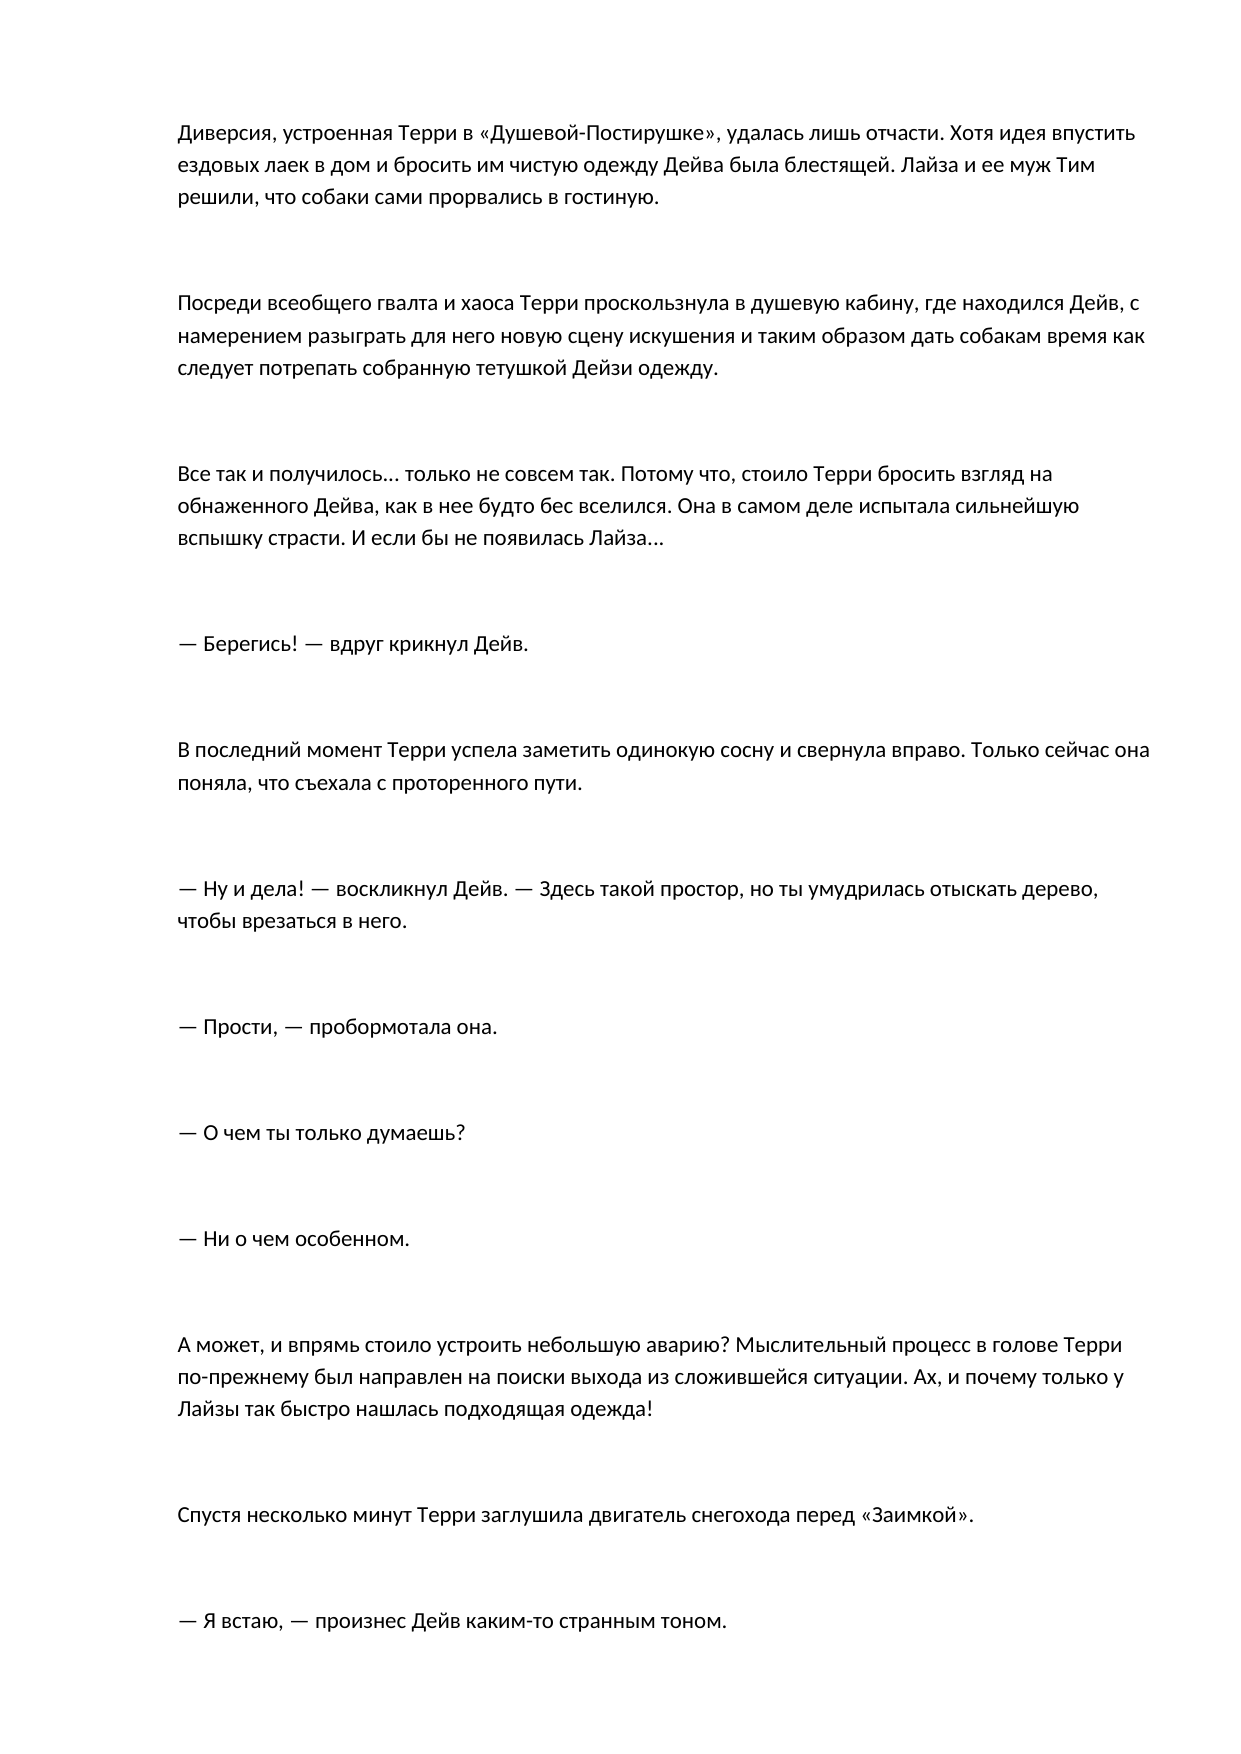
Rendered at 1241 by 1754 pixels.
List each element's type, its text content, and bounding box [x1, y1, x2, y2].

text Все так и получилось... только не совсем так. Потому что, стоило Терри бросить взгляд на обнаженного Дейва, как в нее будто бес вселился. Она в самом деле испытала сильнейшую вспышку страсти. И если бы не появилась Лайза... [177, 459, 1152, 551]
text — О чем ты только думаешь? [177, 1118, 1152, 1146]
text Спустя несколько минут Терри заглушила двигатель снегохода перед «Заимкой». [177, 1500, 1152, 1528]
text Посреди всеобщего гвалта и хаоса Терри проскользнула в душевую кабину, где находился Дейв, с намерением разыграть для него новую сцену искушения и таким образом дать собакам время как следует потрепать собранную тетушкой Дейзи одежду. [177, 288, 1152, 381]
text — Я встаю, — произнес Дейв каким-то странным тоном. [177, 1606, 1152, 1634]
text — Ну и дела! — воскликнул Дейв. — Здесь такой простор, но ты умудрилась отыскать дерево, чтобы врезаться в него. [177, 874, 1152, 934]
text — Прости, — пробормотала она. [177, 1012, 1152, 1040]
text А может, и впрямь стоило устроить небольшую аварию? Мыслительный процесс в голове Терри по-прежнему был направлен на поиски выхода из сложившейся ситуации. Ах, и почему только у Лайзы так быстро нашлась подходящая одежда! [177, 1330, 1152, 1422]
text Диверсия, устроенная Терри в «Душевой-Постирушке», удалась лишь отчасти. Хотя идея впустить ездовых лаек в дом и бросить им чистую одежду Дейва была блестящей. Лайза и ее муж Тим решили, что собаки сами прорвались в гостиную. [177, 118, 1152, 211]
text В последний момент Терри успела заметить одинокую сосну и свернула вправо. Только сейчас она поняла, что съехала с проторенного пути. [177, 735, 1152, 796]
text — Ни о чем особенном. [177, 1224, 1152, 1252]
text — Берегись! — вдруг крикнул Дейв. [177, 629, 1152, 657]
